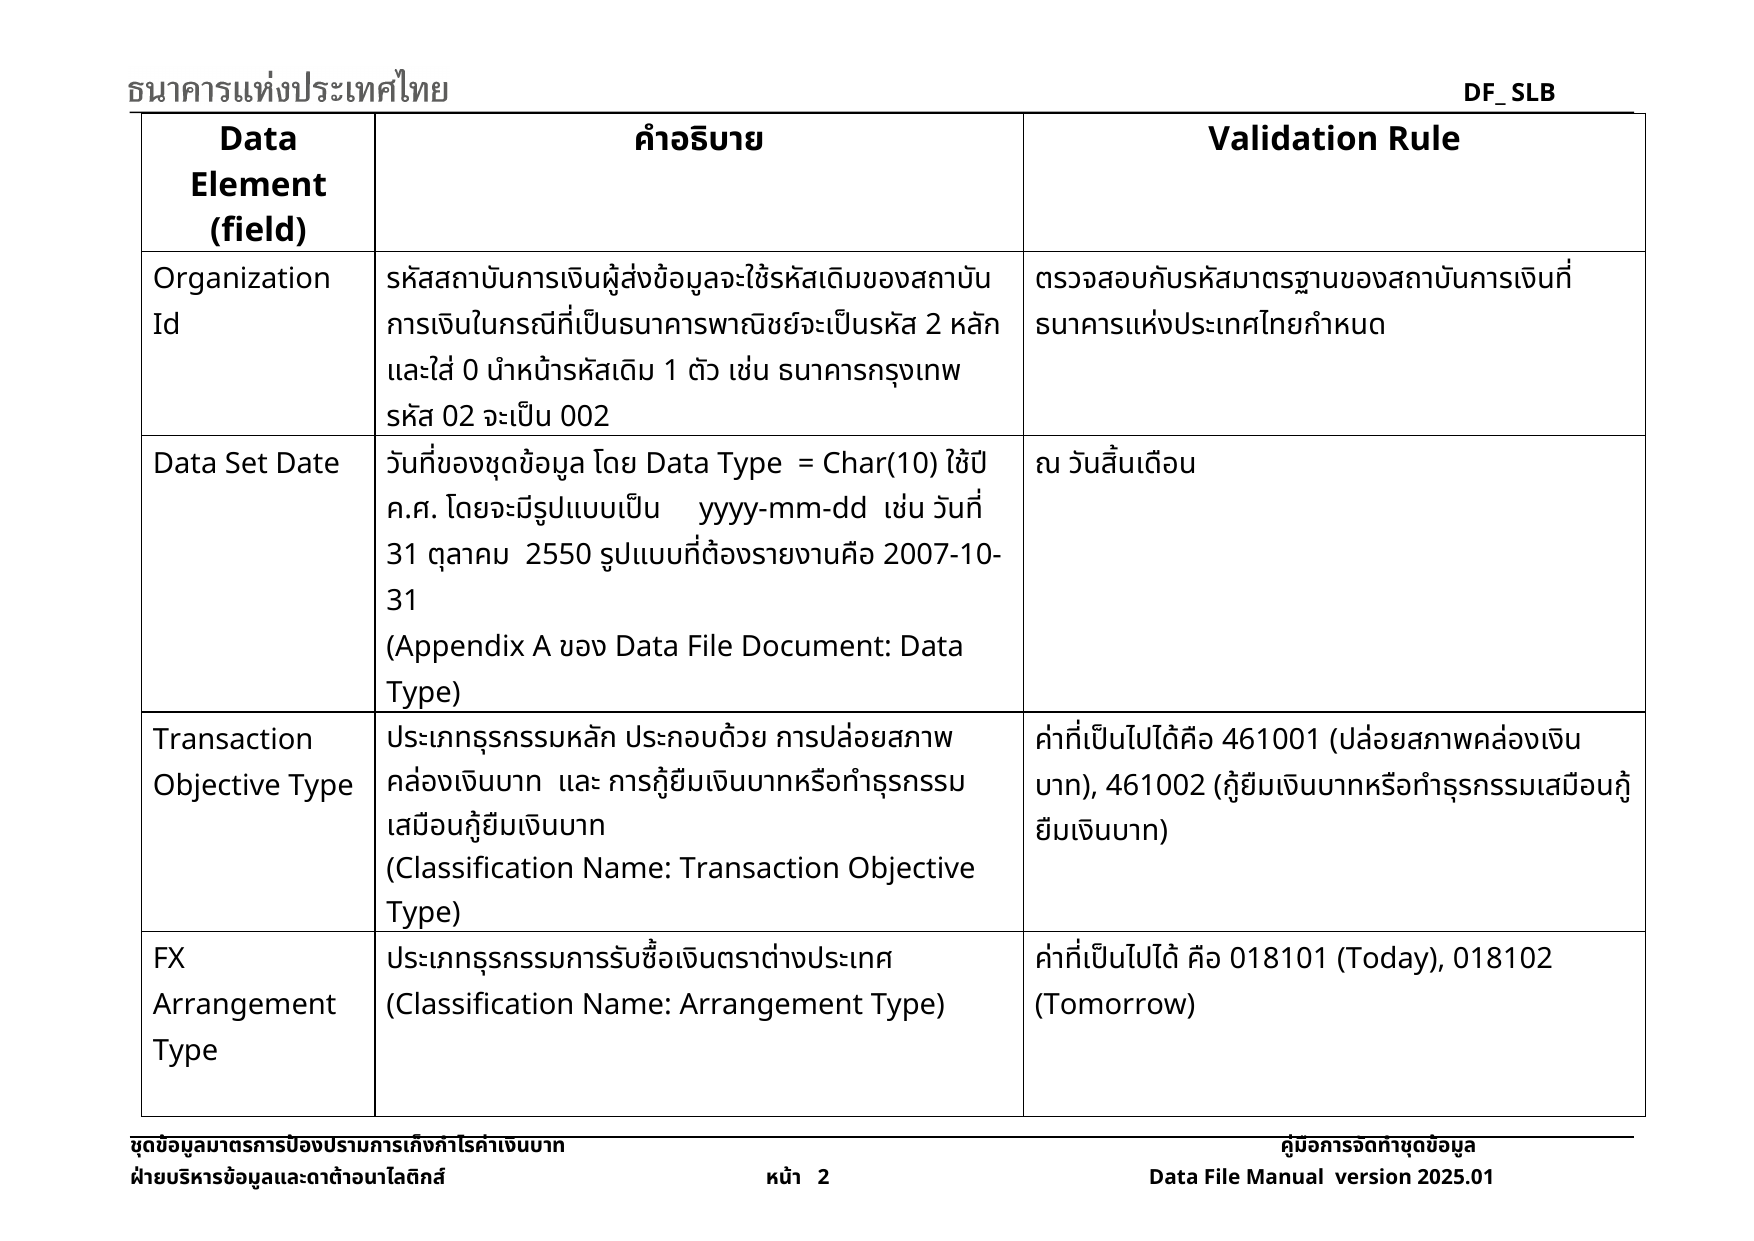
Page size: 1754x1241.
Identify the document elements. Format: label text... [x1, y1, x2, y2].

table_cell รหัสสถาบันการเงินผู้ส่งข้อมูลจะใช้รหัสเดิมของสถาบันการเงินในกรณีที่เป็นธนาคารพาณิชย์จะเป็นรหัส 2 หลักและใส่ 0 นำหน้ารหัสเดิม 1 ตัว เช่น ธนาคารกรุงเทพ รหัส 02 จะเป็น 002 [376, 252, 1023, 435]
table_cell วันที่ของชุดข้อมูล โดย Data Type = Char(10) ใช้ปี ค.ศ. โดยจะมีรูปแบบเป็น yyyy-mm-dd เช่น วันที่ 31 ตุลาคม 2550 รูปแบบที่ต้องรายงานคือ 2007-10-31 (Appendix A ของ Data File Document: Data Type) [376, 436, 1023, 711]
table_cell ประเภทธุรกรรมหลัก ประกอบด้วย การปล่อยสภาพคล่องเงินบาท และ การกู้ยืมเงินบาทหรือทำธุรกรรมเสมือนกู้ยืมเงินบาท (Classification Name: Transaction Objective Type) [376, 713, 1023, 931]
table_cell ค่าที่เป็นไปได้คือ 461001 (ปล่อยสภาพคล่องเงินบาท), 461002 (กู้ยืมเงินบาทหรือทำธุรกรรมเสมือนกู้ยืมเงินบาท) [1024, 713, 1645, 931]
table_cell Data Set Date [142, 436, 374, 711]
table_cell ประเภทธุรกรรมการรับซื้อเงินตราต่างประเทศ (Classification Name: Arrangement Type) [376, 932, 1023, 1116]
table_cell ตรวจสอบกับรหัสมาตรฐานของสถาบันการเงินที่ธนาคารแห่งประเทศไทยกำหนด [1024, 252, 1645, 435]
table_header คำอธิบาย [376, 114, 1023, 251]
table_cell Transaction Objective Type [142, 713, 374, 931]
picture [127, 66, 450, 106]
table_cell Organization Id [142, 252, 374, 435]
table_header Data Element (field) [142, 114, 374, 251]
table_cell ณ วันสิ้นเดือน [1024, 436, 1645, 711]
table_header Validation Rule [1024, 114, 1645, 251]
table_cell FX Arrangement Type [142, 932, 374, 1116]
table_cell ค่าที่เป็นไปได้ คือ 018101 (Today), 018102 (Tomorrow) [1024, 932, 1645, 1116]
